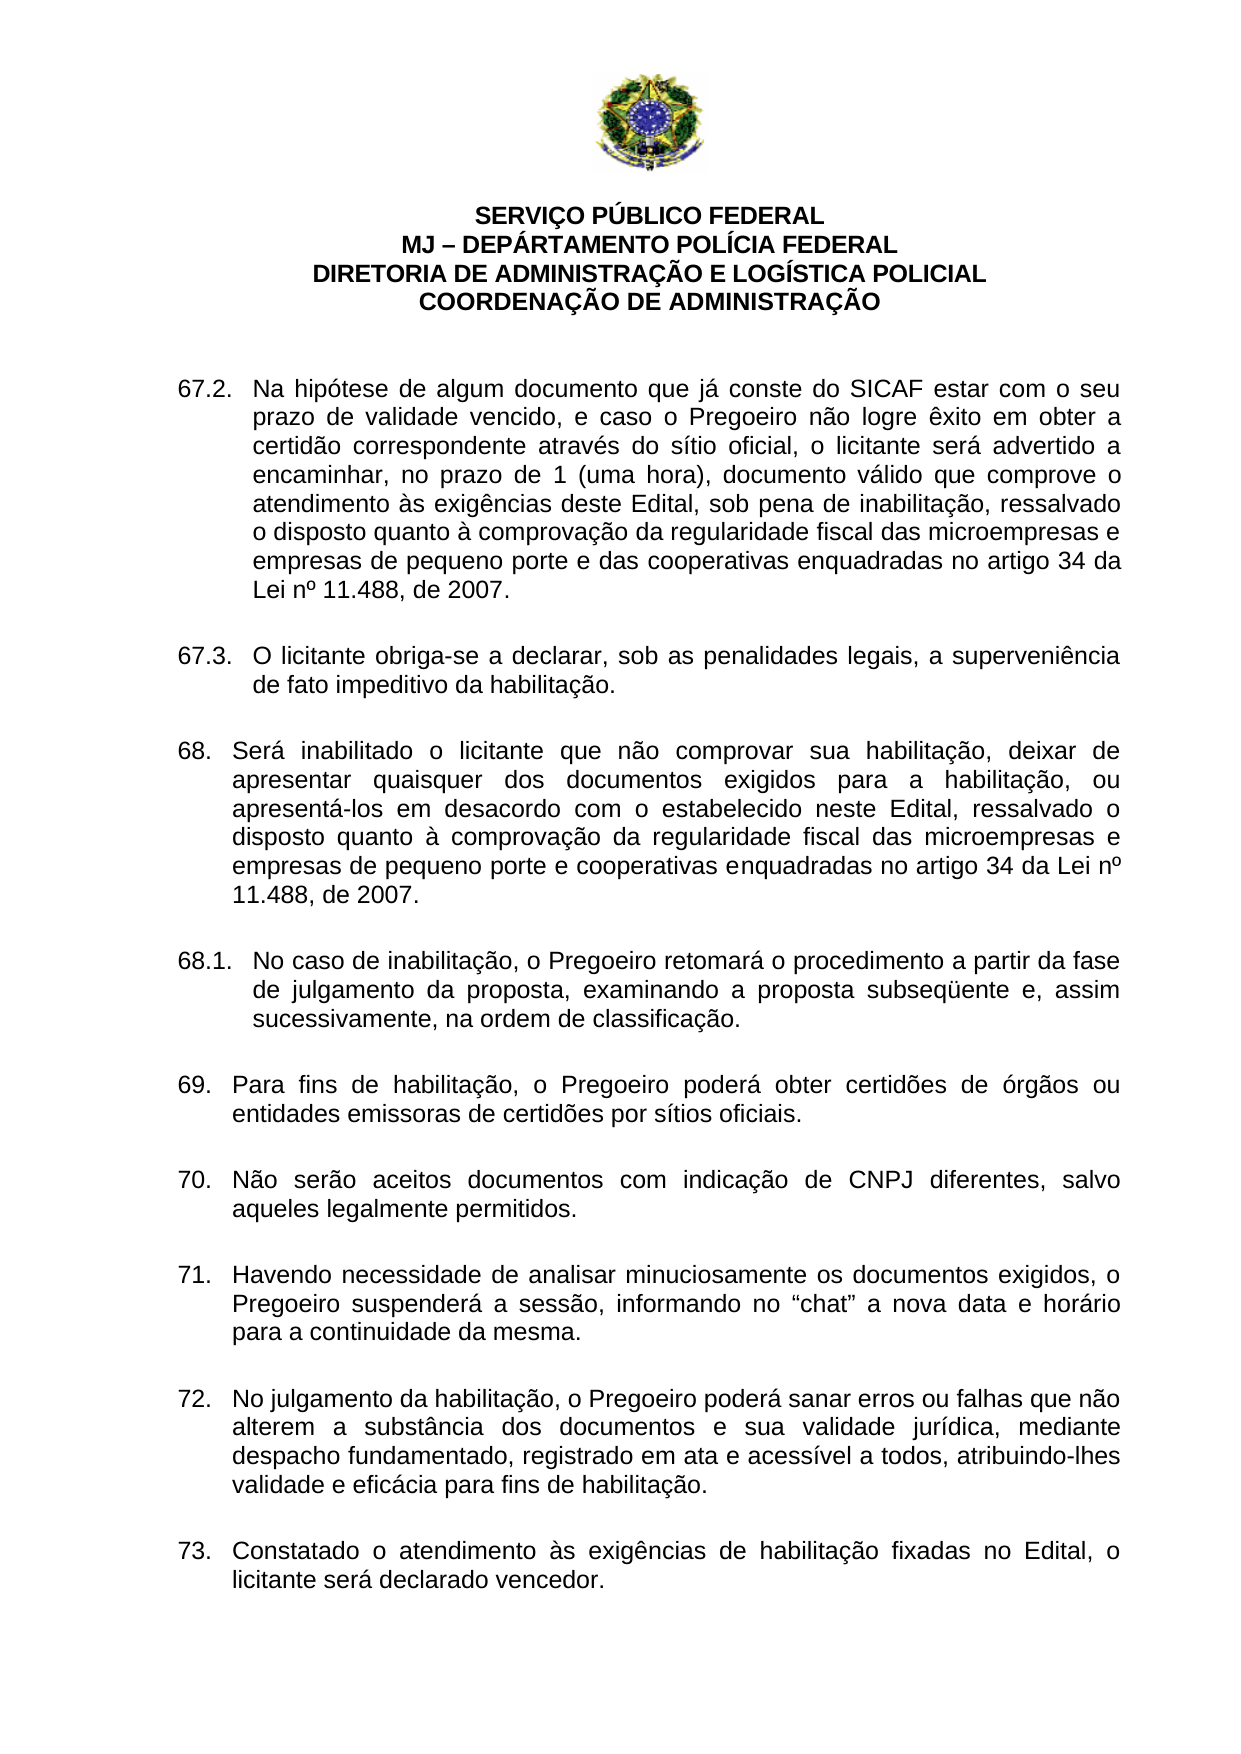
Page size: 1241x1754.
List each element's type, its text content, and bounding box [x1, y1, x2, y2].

list Não serão aceitos documentos com indicação de CNPJ diferentes, salvo aqueles legalmente permitidos. [177, 1165, 1122, 1222]
list Na hipótese de algum documento que já conste do SICAF estar com o seu prazo de validade vencido, e caso o Pregoeiro não logre êxito em obter a certidão correspondente através do sítio oficial, o licitante será advertido a encaminhar, no prazo de 1 (uma hora), documento válido que comprove o atendimento às exigências deste Edital, sob pena de inabilitação, ressalvado o disposto quanto à comprovação da regularidade fiscal das microempresas e empresas de pequeno porte e das cooperativas enquadradas no artigo 34 da Lei nº 11.488, de 2007. [177, 373, 1122, 603]
list Havendo necessidade de analisar minuciosamente os documentos exigidos, o Pregoeiro suspenderá a sessão, informando no “chat” a nova data e horário para a continuidade da mesma. [177, 1260, 1122, 1346]
list Para fins de habilitação, o Pregoeiro poderá obter certidões de órgãos ou entidades emissoras de certidões por sítios oficiais. [177, 1070, 1122, 1127]
list Constatado o atendimento às exigências de habilitação fixadas no Edital, o licitante será declarado vencedor. [177, 1536, 1122, 1593]
list O licitante obriga-se a declarar, sob as penalidades legais, a superveniência de fato impeditivo da habilitação. [177, 641, 1122, 698]
list No caso de inabilitação, o Pregoeiro retomará o procedimento a partir da fase de julgamento da proposta, examinando a proposta subseqüente e, assim sucessivamente, na ordem de classificação. [177, 946, 1122, 1032]
list No julgamento da habilitação, o Pregoeiro poderá sanar erros ou falhas que não alterem a substância dos documentos e sua validade jurídica, mediante despacho fundamentado, registrado em ata e acessível a todos, atribuindo-lhes validade e eficácia para fins de habilitação. [177, 1383, 1122, 1498]
list Será inabilitado o licitante que não comprovar sua habilitação, deixar de apresentar quaisquer dos documentos exigidos para a habilitação, ou apresentá-los em desacordo com o estabelecido neste Edital, ressalvado o disposto quanto à comprovação da regularidade fiscal das microempresas e empresas de pequeno porte e cooperativas enquadradas no artigo 34 da Lei nº 11.488, de 2007. [177, 736, 1122, 908]
